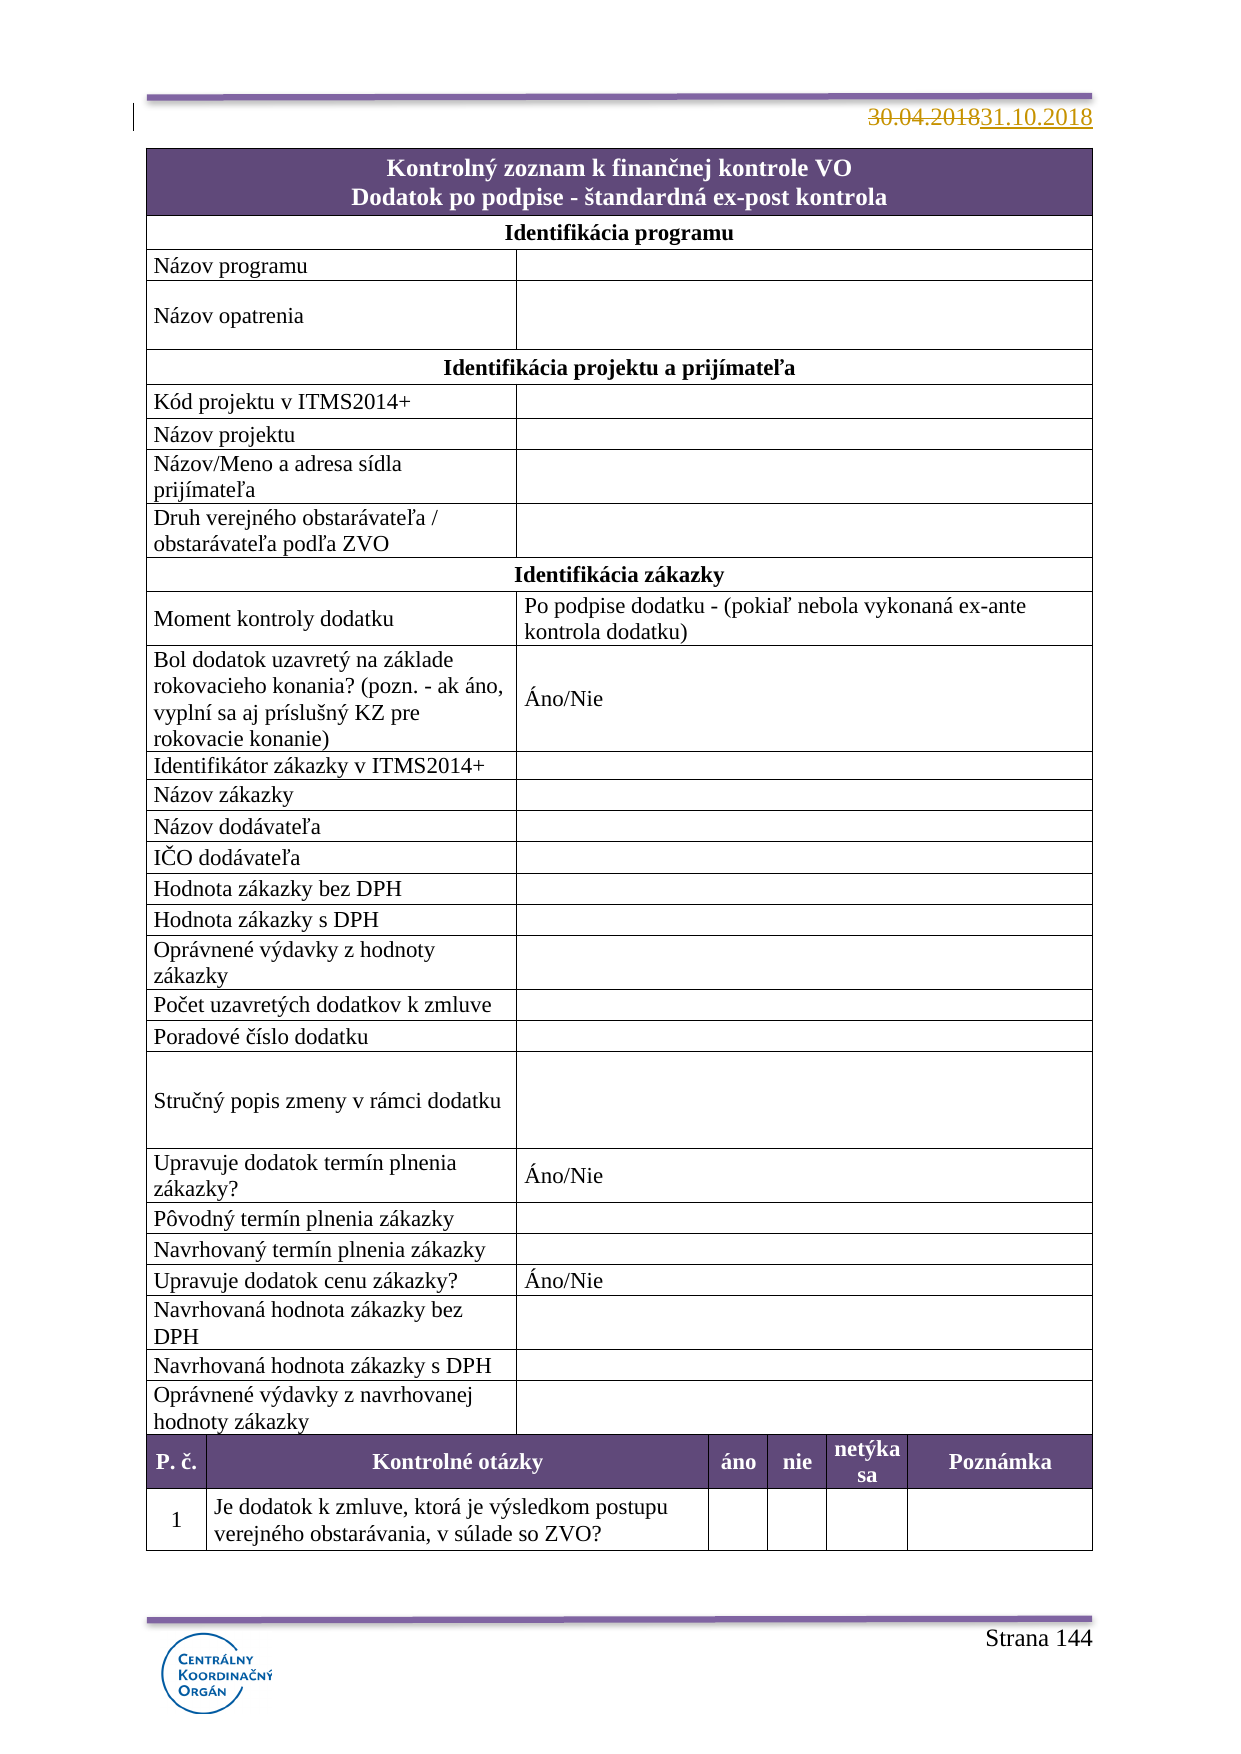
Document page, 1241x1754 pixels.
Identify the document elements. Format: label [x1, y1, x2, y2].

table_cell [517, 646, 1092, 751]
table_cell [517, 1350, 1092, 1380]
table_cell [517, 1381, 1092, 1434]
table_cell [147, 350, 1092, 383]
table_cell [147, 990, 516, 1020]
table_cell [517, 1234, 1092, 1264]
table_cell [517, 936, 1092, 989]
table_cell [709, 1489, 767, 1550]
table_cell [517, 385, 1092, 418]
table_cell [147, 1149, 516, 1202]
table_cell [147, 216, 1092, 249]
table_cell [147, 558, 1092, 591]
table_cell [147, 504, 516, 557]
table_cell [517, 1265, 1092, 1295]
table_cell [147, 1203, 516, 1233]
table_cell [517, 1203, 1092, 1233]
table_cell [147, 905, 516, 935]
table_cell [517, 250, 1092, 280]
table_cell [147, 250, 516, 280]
picture [159, 1631, 272, 1713]
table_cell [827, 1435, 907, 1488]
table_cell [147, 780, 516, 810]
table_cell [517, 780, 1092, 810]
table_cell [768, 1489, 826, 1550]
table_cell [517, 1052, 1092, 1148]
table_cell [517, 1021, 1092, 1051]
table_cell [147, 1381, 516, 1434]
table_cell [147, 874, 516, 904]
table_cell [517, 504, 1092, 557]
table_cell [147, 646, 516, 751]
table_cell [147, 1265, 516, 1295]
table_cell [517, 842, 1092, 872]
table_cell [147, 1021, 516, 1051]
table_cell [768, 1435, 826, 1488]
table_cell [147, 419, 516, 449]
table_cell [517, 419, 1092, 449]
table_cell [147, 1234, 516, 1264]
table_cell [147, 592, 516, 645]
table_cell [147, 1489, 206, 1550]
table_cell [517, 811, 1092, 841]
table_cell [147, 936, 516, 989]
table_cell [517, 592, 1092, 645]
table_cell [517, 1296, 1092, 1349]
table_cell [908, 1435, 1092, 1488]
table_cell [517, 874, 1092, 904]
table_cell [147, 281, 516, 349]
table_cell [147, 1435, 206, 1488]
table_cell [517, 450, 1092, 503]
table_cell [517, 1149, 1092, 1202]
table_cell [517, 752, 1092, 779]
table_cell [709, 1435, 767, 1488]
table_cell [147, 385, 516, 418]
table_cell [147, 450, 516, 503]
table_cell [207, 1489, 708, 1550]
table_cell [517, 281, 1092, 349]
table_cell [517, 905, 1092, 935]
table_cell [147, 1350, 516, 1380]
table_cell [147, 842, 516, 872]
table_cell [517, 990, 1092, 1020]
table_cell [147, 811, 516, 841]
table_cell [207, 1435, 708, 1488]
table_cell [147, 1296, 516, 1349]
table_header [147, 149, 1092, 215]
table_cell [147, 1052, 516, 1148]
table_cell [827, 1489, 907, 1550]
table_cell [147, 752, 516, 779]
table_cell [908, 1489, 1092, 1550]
